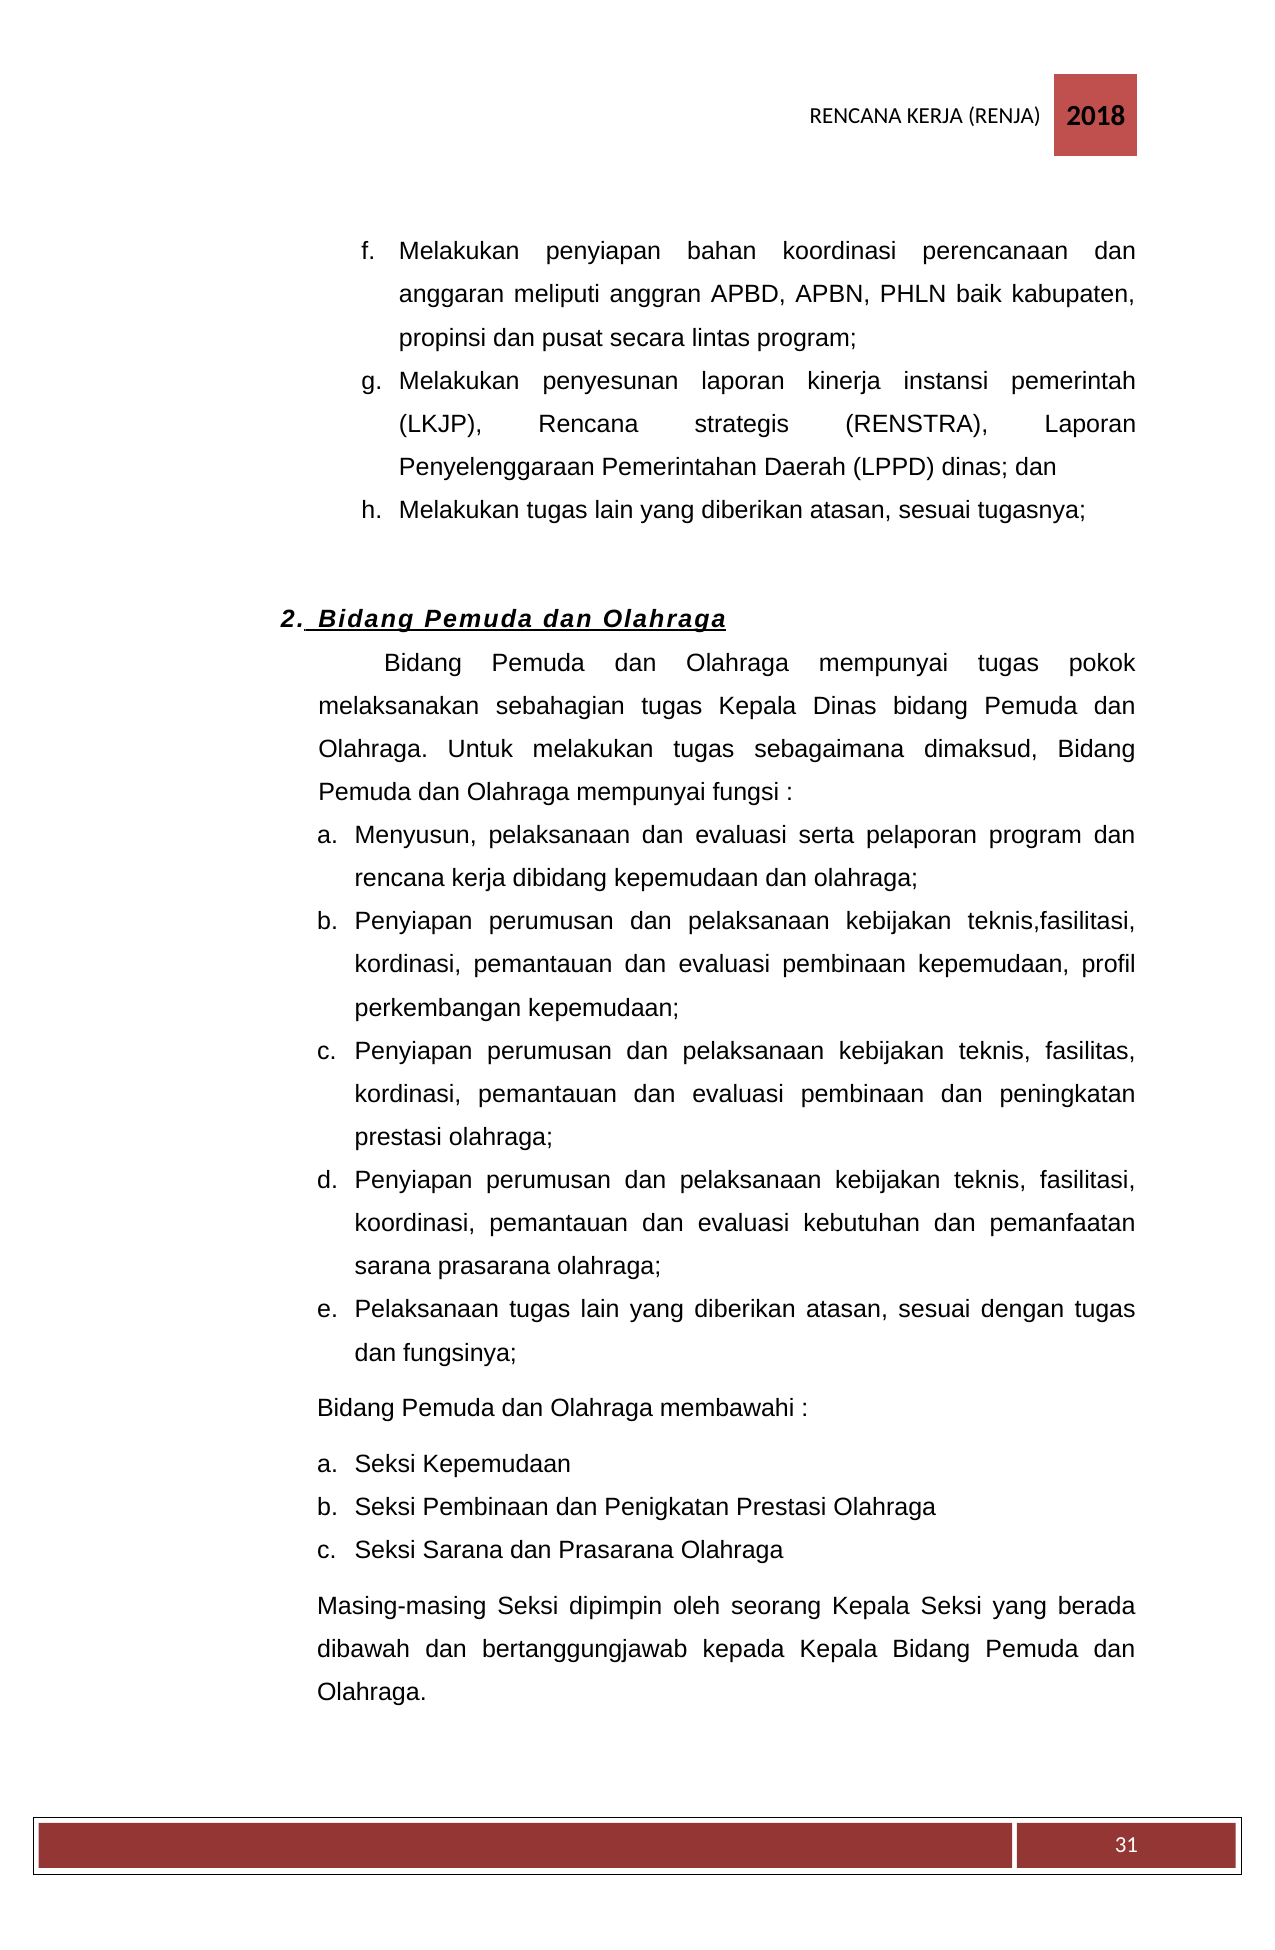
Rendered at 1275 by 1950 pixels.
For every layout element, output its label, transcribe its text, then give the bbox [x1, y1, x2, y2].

list Melakukan penyiapan bahan koordinasi perencanaan dan anggaran meliputi anggran APBD, APBN, PHLN baik kabupaten, propinsi dan pusat secara lintas program; [361, 236, 1137, 351]
list Pelaksanaan tugas lain yang diberikan atasan, sesuai dengan tugas dan fungsinya; [317, 1294, 1137, 1366]
list Seksi Kepemudaan [317, 1449, 1137, 1478]
text Masing-masing Seksi dipimpin oleh seorang Kepala Seksi yang berada dibawah dan bertanggungjawab kepada Kepala Bidang Pemuda dan Olahraga. [317, 1591, 1137, 1706]
list Seksi Pembinaan dan Penigkatan Prestasi Olahraga [317, 1492, 1137, 1521]
list Bidang Pemuda dan Olahraga mempunyai tugas pokok melaksanakan sebahagian tugas Kepala Dinas bidang Pemuda dan Olahraga. Untuk melakukan tugas sebagaimana dimaksud, Bidang Pemuda dan Olahraga mempunyai fungsi : [318, 648, 1137, 806]
list Penyiapan perumusan dan pelaksanaan kebijakan teknis,fasilitasi, kordinasi, pemantauan dan evaluasi pembinaan kepemudaan, profil perkembangan kepemudaan; [317, 906, 1137, 1021]
list Menyusun, pelaksanaan dan evaluasi serta pelaporan program dan rencana kerja dibidang kepemudaan dan olahraga; [317, 820, 1137, 892]
list Melakukan penyesunan laporan kinerja instansi pemerintah (LKJP), Rencana strategis (RENSTRA), Laporan Penyelenggaraan Pemerintahan Daerah (LPPD) dinas; dan [361, 366, 1137, 481]
list Penyiapan perumusan dan pelaksanaan kebijakan teknis, fasilitas, kordinasi, pemantauan dan evaluasi pembinaan dan peningkatan prestasi olahraga; [317, 1036, 1137, 1151]
text Bidang Pemuda dan Olahraga membawahi : [317, 1393, 1137, 1422]
list Melakukan tugas lain yang diberikan atasan, sesuai tugasnya; [361, 495, 1137, 524]
list Seksi Sarana dan Prasarana Olahraga [317, 1535, 1137, 1564]
list Penyiapan perumusan dan pelaksanaan kebijakan teknis, fasilitasi, koordinasi, pemantauan dan evaluasi kebutuhan dan pemanfaatan sarana prasarana olahraga; [317, 1165, 1137, 1280]
list Bidang Pemuda dan Olahraga [281, 604, 1137, 633]
